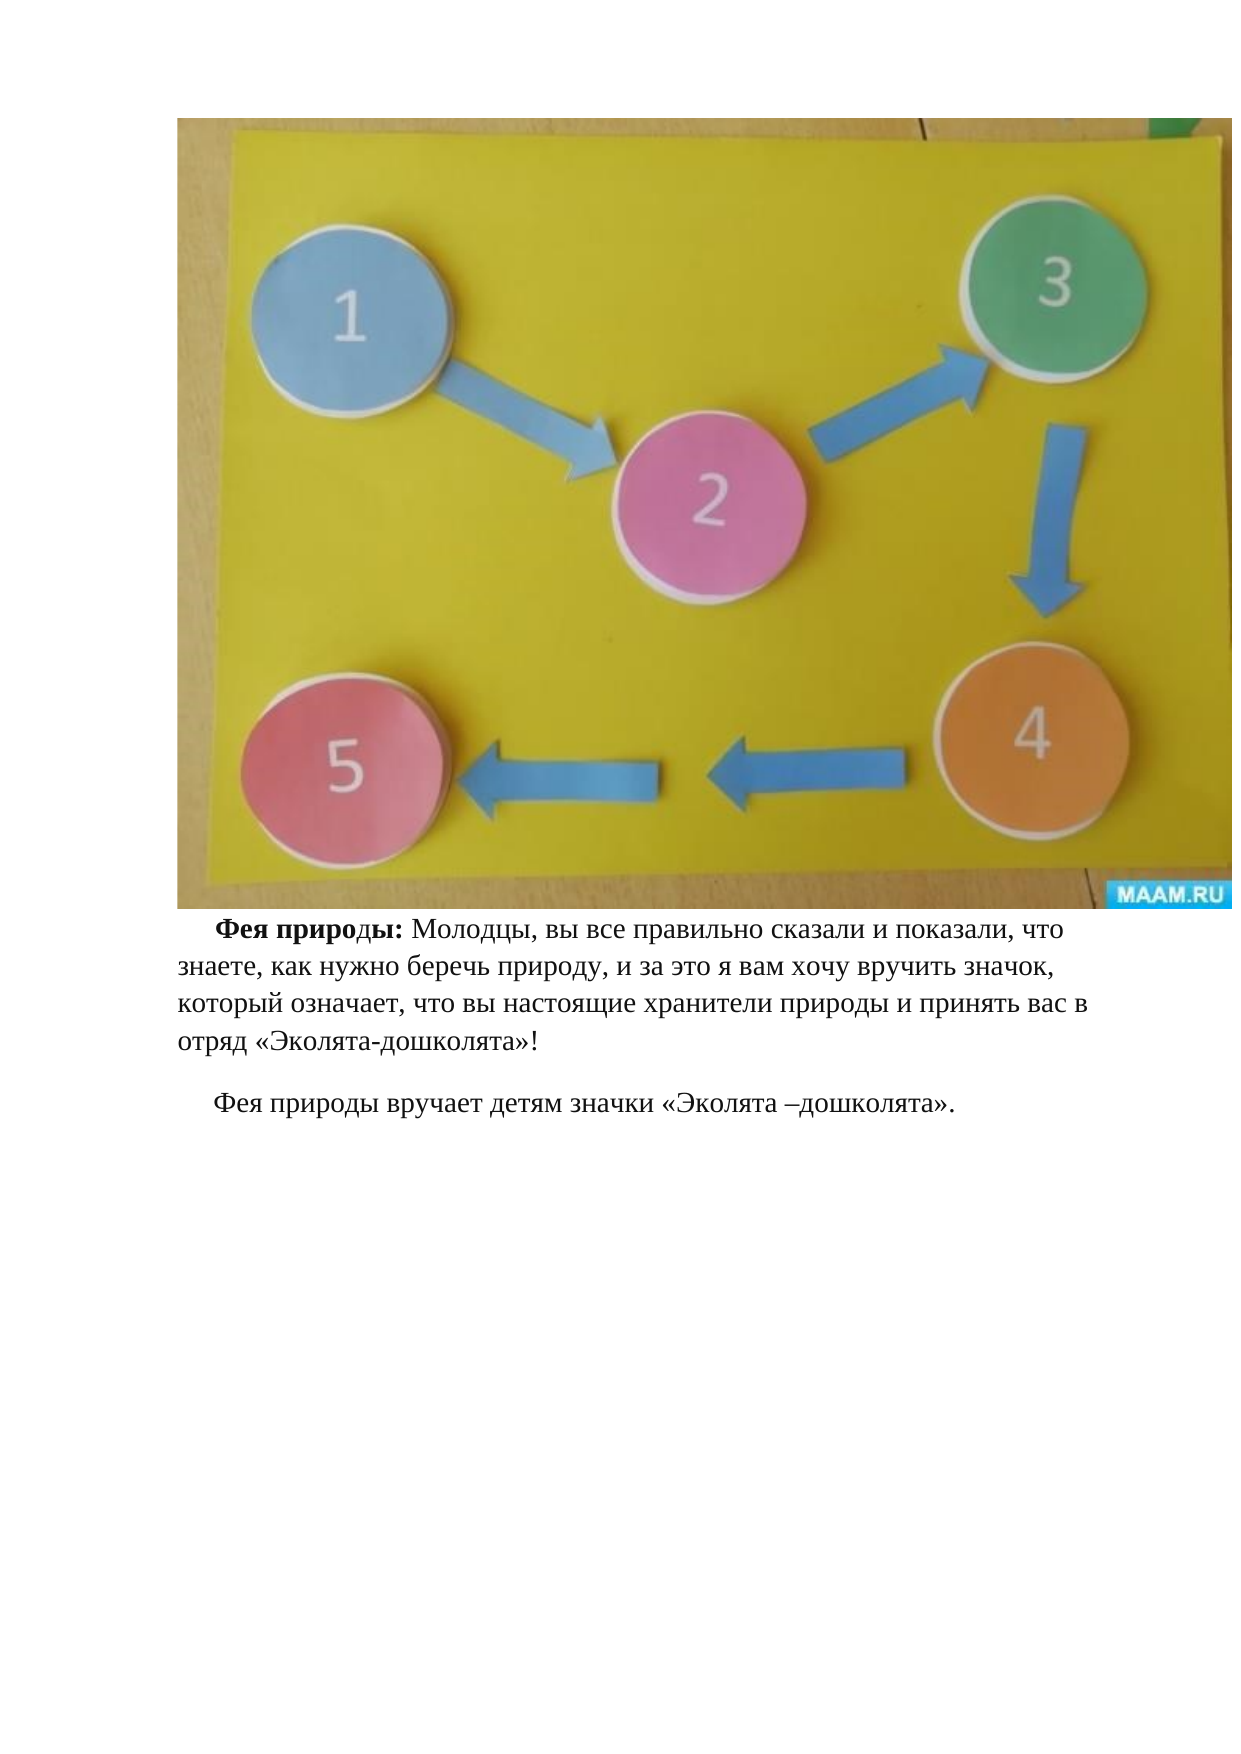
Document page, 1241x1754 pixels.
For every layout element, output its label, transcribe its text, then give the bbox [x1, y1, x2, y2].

text Фея природы: Молодцы, вы все правильно сказали и показали, что знаете, как нужно беречь природу, и за это я вам хочу вручить значок, который означает, что вы настоящие хранители природы и принять вас в отряд «Эколята-дошколята»! [177, 911, 1152, 1056]
text Фея природы вручает детям значки «Эколята –дошколята». [213, 1085, 1152, 1118]
picture [177, 118, 1232, 909]
